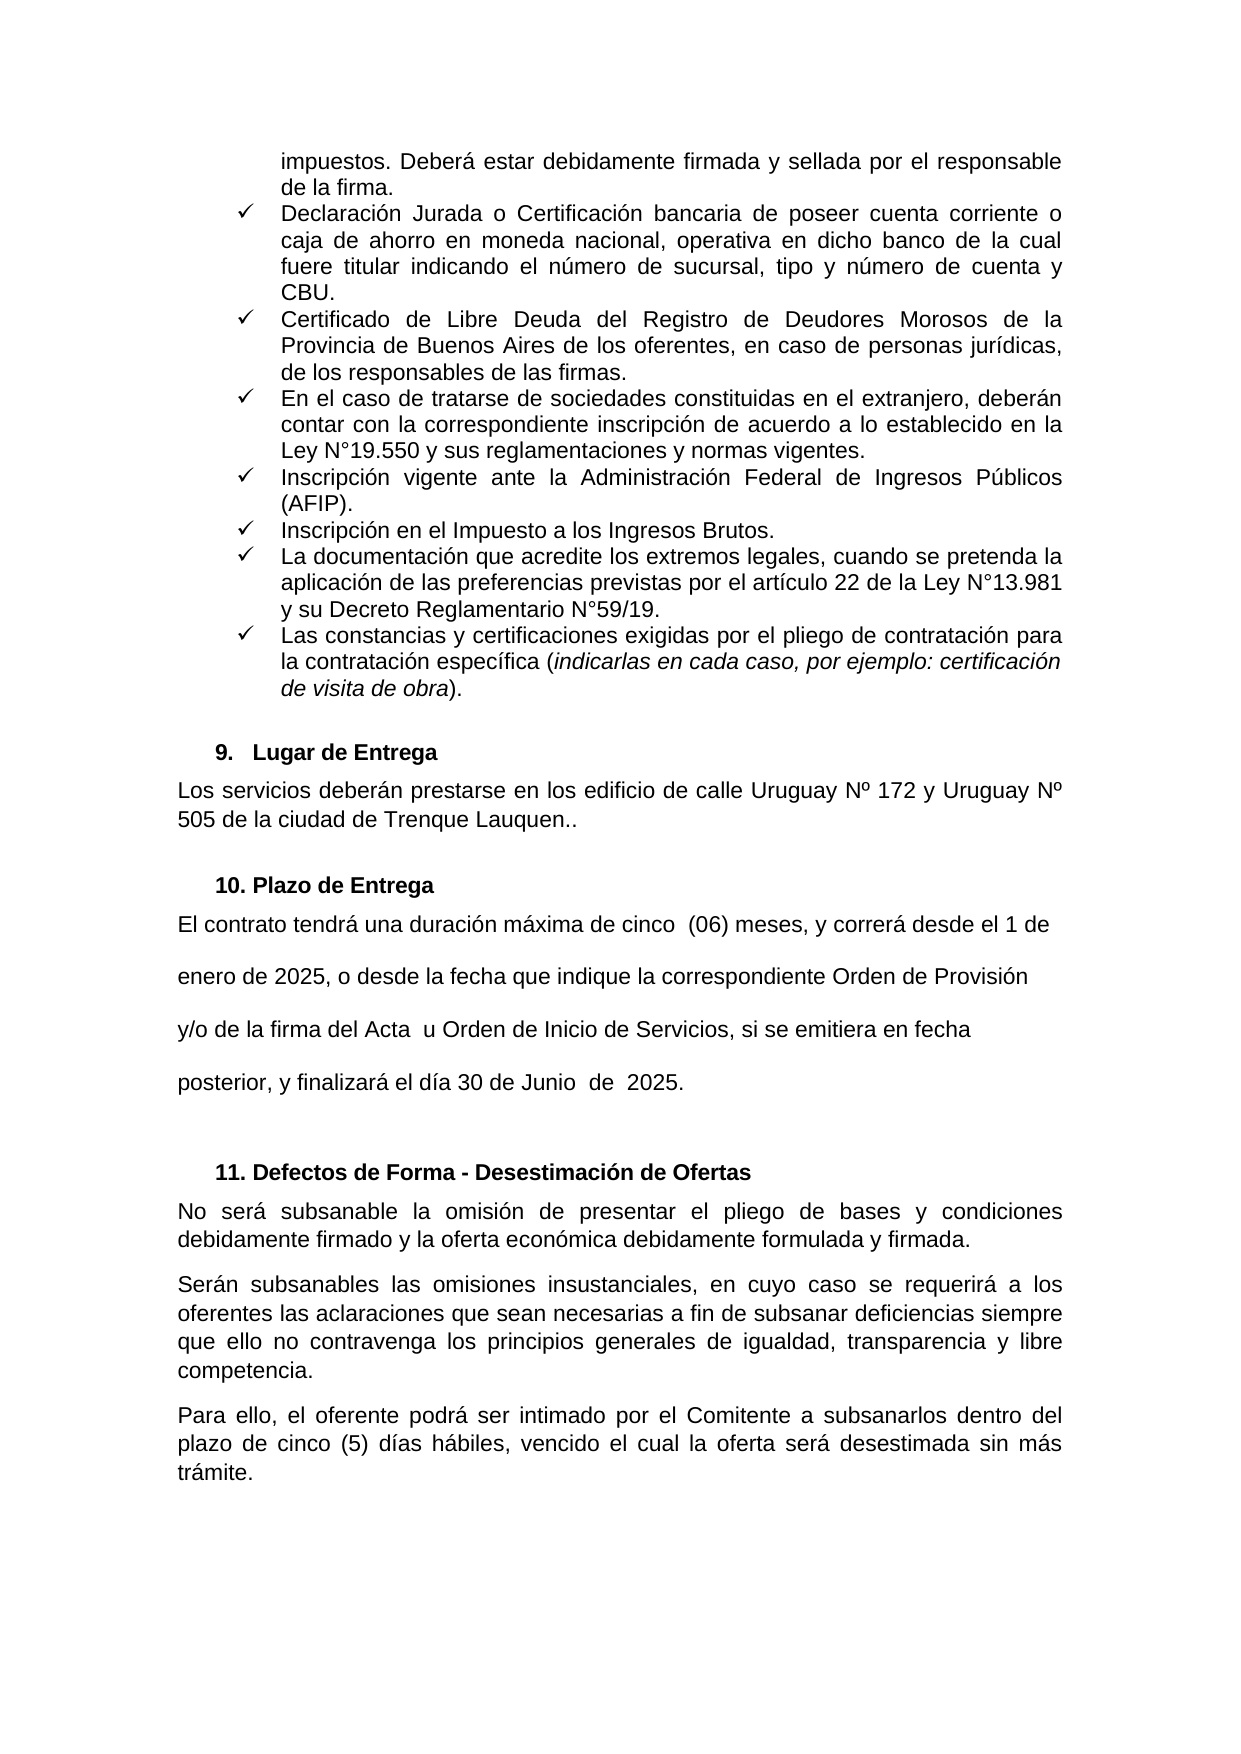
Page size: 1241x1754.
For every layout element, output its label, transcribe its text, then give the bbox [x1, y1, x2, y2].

list En el caso de tratarse de sociedades constituidas en el extranjero, deberán contar con la correspondiente inscripción de acuerdo a lo establecido en la Ley N°19.550 y sus reglamentaciones y normas vigentes. [236, 385, 1063, 464]
list La documentación que acredite los extremos legales, cuando se pretenda la aplicación de las preferencias previstas por el artículo 22 de la Ley N°13.981 y su Decreto Reglamentario N°59/19. [236, 543, 1063, 622]
text Los servicios deberán prestarse en los edificio de calle Uruguay Nº 172 y Uruguay Nº 505 de la ciudad de Trenque Lauquen.. [177, 777, 1063, 832]
text Para ello, el oferente podrá ser intimado por el Comitente a subsanarlos dentro del plazo de cinco (5) días hábiles, vencido el cual la oferta será desestimada sin más trámite. [177, 1402, 1063, 1485]
subtitle Plazo de Entrega [215, 872, 1063, 898]
list Las constancias y certificaciones exigidas por el pliego de contratación para la contratación específica (indicarlas en cada caso, por ejemplo: certificación de visita de obra). [236, 622, 1063, 701]
subtitle Defectos de Forma - Desestimación de Ofertas [215, 1159, 1063, 1185]
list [236, 148, 1063, 200]
subtitle Lugar de Entrega [215, 738, 1063, 765]
text No será subsanable la omisión de presentar el pliego de bases y condiciones debidamente firmado y la oferta económica debidamente formulada y firmada. [177, 1198, 1063, 1253]
text El contrato tendrá una duración máxima de cinco (06) meses, y correrá desde el 1 de enero de 2025, o desde la fecha que indique la correspondiente Orden de Provisión y/o de la firma del Acta u Orden de Inicio de Servicios, si se emitiera en fecha posterior, y finalizará el día 30 de Junio de 2025. [177, 911, 1063, 1095]
list Inscripción vigente ante la Administración Federal de Ingresos Públicos (AFIP). [236, 464, 1063, 517]
list Certificado de Libre Deuda del Registro de Deudores Morosos de la Provincia de Buenos Aires de los oferentes, en caso de personas jurídicas, de los responsables de las firmas. [236, 306, 1063, 385]
text Serán subsanables las omisiones insustanciales, en cuyo caso se requerirá a los oferentes las aclaraciones que sean necesarias a fin de subsanar deficiencias siempre que ello no contravenga los principios generales de igualdad, transparencia y libre competencia. [177, 1271, 1063, 1383]
list Declaración Jurada o Certificación bancaria de poseer cuenta corriente o caja de ahorro en moneda nacional, operativa en dicho banco de la cual fuere titular indicando el número de sucursal, tipo y número de cuenta y CBU. [236, 200, 1063, 306]
list Inscripción en el Impuesto a los Ingresos Brutos. [236, 517, 1063, 543]
